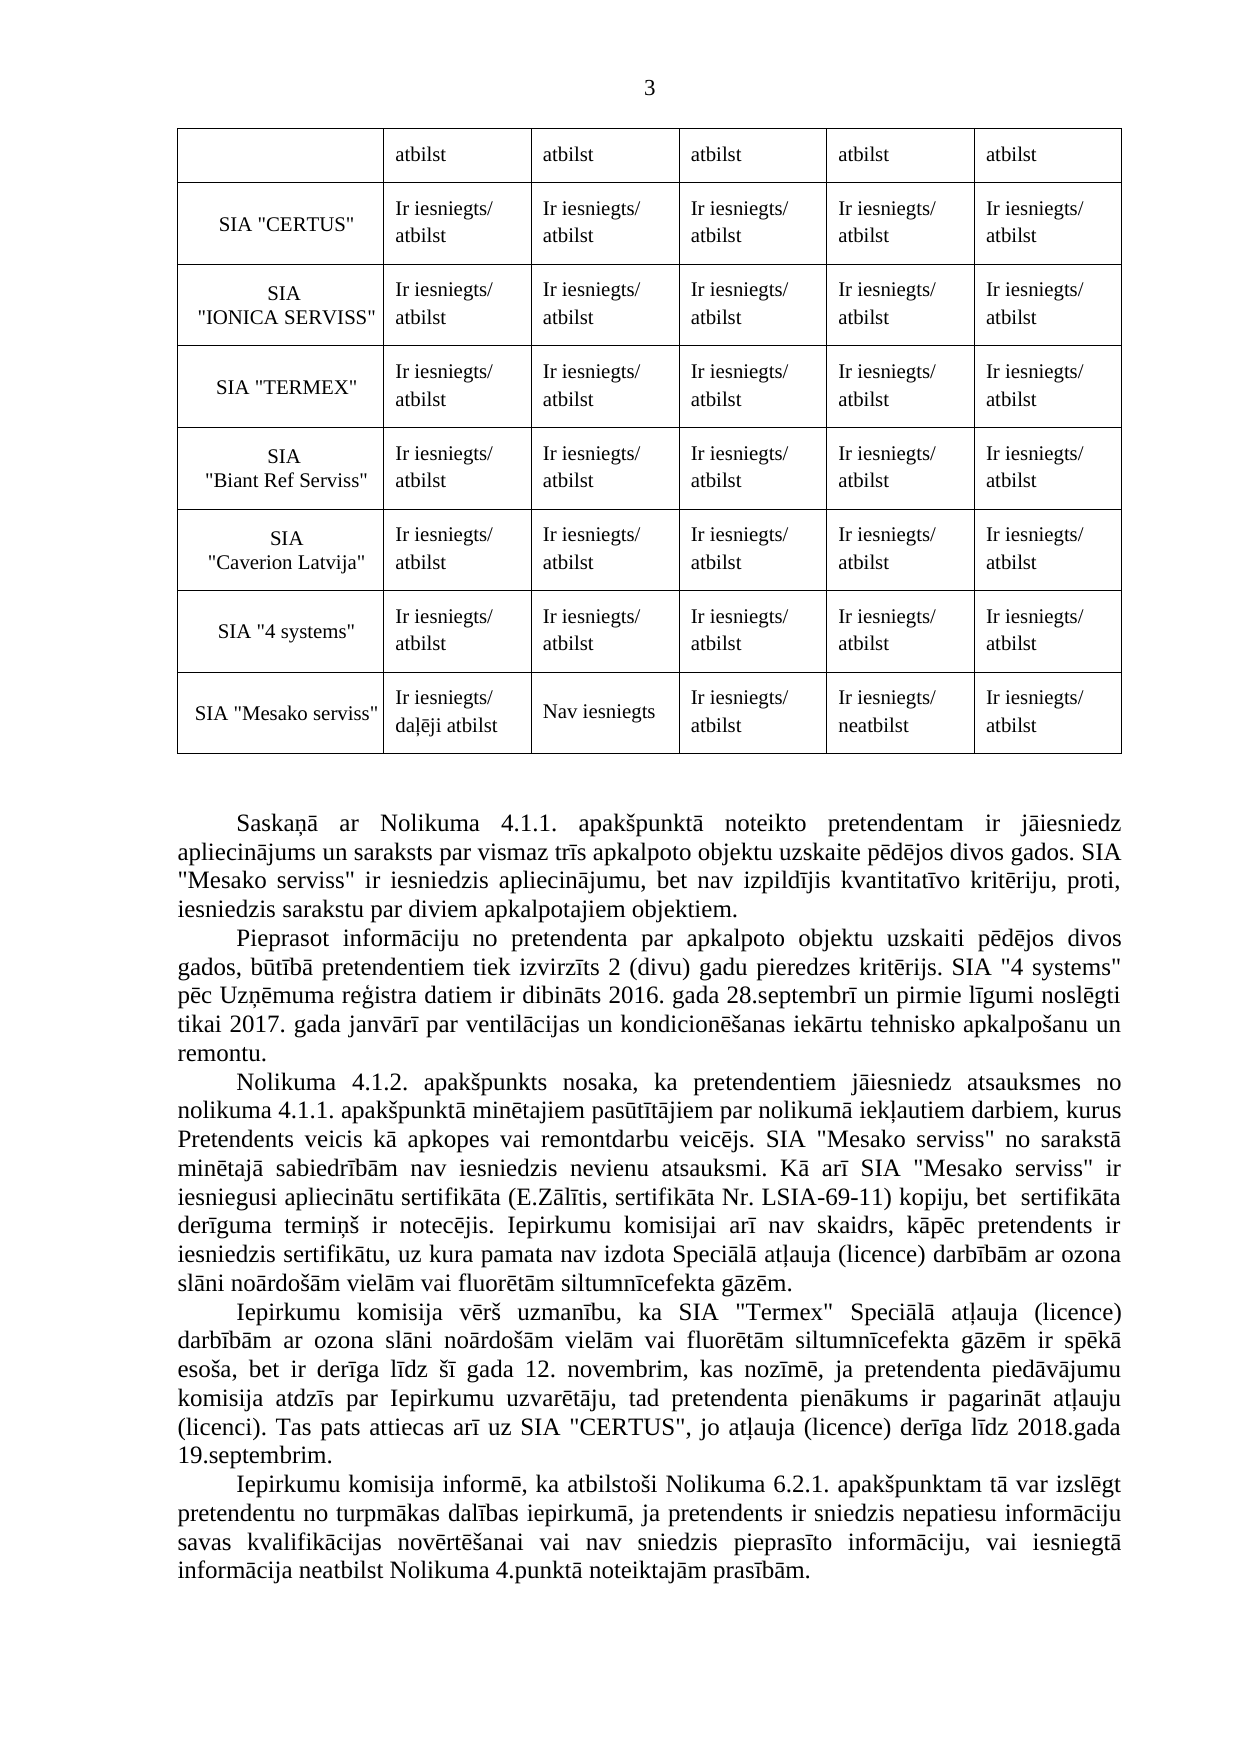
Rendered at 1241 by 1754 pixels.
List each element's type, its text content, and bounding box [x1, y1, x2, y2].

table_cell Ir iesniegts/ atbilst [532, 591, 679, 672]
table_cell Ir iesniegts/ atbilst [827, 510, 974, 590]
table_cell SIA "CERTUS" [178, 183, 383, 264]
table_cell Ir iesniegts/ atbilst [975, 265, 1121, 345]
table_cell SIA "IONICA SERVISS" [178, 265, 383, 345]
table_cell Ir iesniegts/ atbilst [384, 591, 531, 672]
table_cell Ir iesniegts/ atbilst [532, 265, 679, 345]
table_cell Ir iesniegts/ atbilst [384, 346, 531, 427]
table_cell Ir iesniegts/ atbilst [680, 183, 826, 264]
table_cell SIA "Biant Ref Serviss" [178, 428, 383, 508]
table_cell Ir iesniegts/ atbilst [975, 673, 1121, 753]
table_cell Ir iesniegts/ atbilst [532, 428, 679, 508]
table_cell Ir iesniegts/ atbilst [384, 510, 531, 590]
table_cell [680, 129, 826, 182]
table_cell Ir iesniegts/ atbilst [975, 428, 1121, 508]
table_cell Ir iesniegts/ atbilst [680, 428, 826, 508]
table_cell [975, 129, 1121, 182]
table_cell Ir iesniegts/ atbilst [680, 591, 826, 672]
text Pieprasot informāciju no pretendenta par apkalpoto objektu uzskaiti pēdējos divos gados, būtībā pretendentiem tiek izvirzīts 2 (divu) gadu pieredzes kritērijs. SIA "4 systems" pēc Uzņēmuma reģistra datiem ir dibināts 2016. gada 28.septembrī un pirmie līgumi noslēgti tikai 2017. gada janvārī par ventilācijas un kondicionēšanas iekārtu tehnisko apkalpošanu un remontu. [177, 923, 1122, 1067]
table_cell Ir iesniegts/ atbilst [975, 346, 1121, 427]
table_cell Ir iesniegts/ atbilst [680, 346, 826, 427]
table_cell Ir iesniegts/ neatbilst [827, 673, 974, 753]
text Iepirkumu komisija vērš uzmanību, ka SIA "Termex" Speciālā atļauja (licence) darbībām ar ozona slāni noārdošām vielām vai fluorētām siltumnīcefekta gāzēm ir spēkā esoša, bet ir derīga līdz šī gada 12. novembrim, kas nozīmē, ja pretendenta piedāvājumu komisija atdzīs par Iepirkumu uzvarētāju, tad pretendenta pienākums ir pagarināt atļauju (licenci). Tas pats attiecas arī uz SIA "CERTUS", jo atļauja (licence) derīga līdz 2018.gada 19.septembrim. [177, 1297, 1122, 1469]
table_cell Ir iesniegts/ atbilst [532, 346, 679, 427]
text Iepirkumu komisija informē, ka atbilstoši Nolikuma 6.2.1. apakšpunktam tā var izslēgt pretendentu no turpmākas dalības iepirkumā, ja pretendents ir sniedzis nepatiesu informāciju savas kvalifikācijas novērtēšanai vai nav sniedzis pieprasīto informāciju, vai iesniegtā informācija neatbilst Nolikuma 4.punktā noteiktajām prasībām. [177, 1469, 1122, 1584]
table_cell Nav iesniegts [532, 673, 679, 753]
table_cell SIA "Mesako serviss" [178, 673, 383, 753]
table_cell Ir iesniegts/ atbilst [827, 183, 974, 264]
table_cell Ir iesniegts/ atbilst [532, 510, 679, 590]
table_cell Ir iesniegts/ atbilst [680, 265, 826, 345]
table_cell SIA "4 systems" [178, 591, 383, 672]
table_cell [827, 129, 974, 182]
table_cell Ir iesniegts/ atbilst [384, 265, 531, 345]
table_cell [532, 129, 679, 182]
table_cell Ir iesniegts/ atbilst [827, 346, 974, 427]
table_cell Ir iesniegts/ atbilst [680, 673, 826, 753]
table_cell Ir iesniegts/ atbilst [384, 428, 531, 508]
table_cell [384, 129, 531, 182]
table_cell Ir iesniegts/ atbilst [975, 183, 1121, 264]
table_cell Ir iesniegts/ atbilst [827, 265, 974, 345]
table_cell SIA "TERMEX" [178, 346, 383, 427]
text Nolikuma 4.1.2. apakšpunkts nosaka, ka pretendentiem jāiesniedz atsauksmes no nolikuma 4.1.1. apakšpunktā minētajiem pasūtītājiem par nolikumā iekļautiem darbiem, kurus Pretendents veicis kā apkopes vai remontdarbu veicējs. SIA "Mesako serviss" no sarakstā minētajā sabiedrībām nav iesniedzis nevienu atsauksmi. Kā arī SIA "Mesako serviss" ir iesniegusi apliecinātu sertifikāta (E.Zālītis, sertifikāta Nr. LSIA-69-11) kopiju, bet sertifikāta derīguma termiņš ir notecējis. Iepirkumu komisijai arī nav skaidrs, kāpēc pretendents ir iesniedzis sertifikātu, uz kura pamata nav izdota Speciālā atļauja (licence) darbībām ar ozona slāni noārdošām vielām vai fluorētām siltumnīcefekta gāzēm. [177, 1067, 1122, 1297]
table_cell SIA "Caverion Latvija" [178, 510, 383, 590]
text Saskaņā ar Nolikuma 4.1.1. apakšpunktā noteikto pretendentam ir jāiesniedz apliecinājums un saraksts par vismaz trīs apkalpoto objektu uzskaite pēdējos divos gados. SIA "Mesako serviss" ir iesniedzis apliecinājumu, bet nav izpildījis kvantitatīvo kritēriju, proti, iesniedzis sarakstu par diviem apkalpotajiem objektiem. [177, 808, 1122, 923]
table_cell Ir iesniegts/ atbilst [975, 510, 1121, 590]
table_cell Ir iesniegts/ atbilst [532, 183, 679, 264]
table_cell Ir iesniegts/ atbilst [384, 183, 531, 264]
table_cell Ir iesniegts/ atbilst [680, 510, 826, 590]
table_cell Ir iesniegts/ atbilst [975, 591, 1121, 672]
table_cell Ir iesniegts/ atbilst [827, 428, 974, 508]
table_cell Ir iesniegts/ atbilst [827, 591, 974, 672]
table_cell Ir iesniegts/ daļēji atbilst [384, 673, 531, 753]
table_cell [178, 129, 383, 182]
